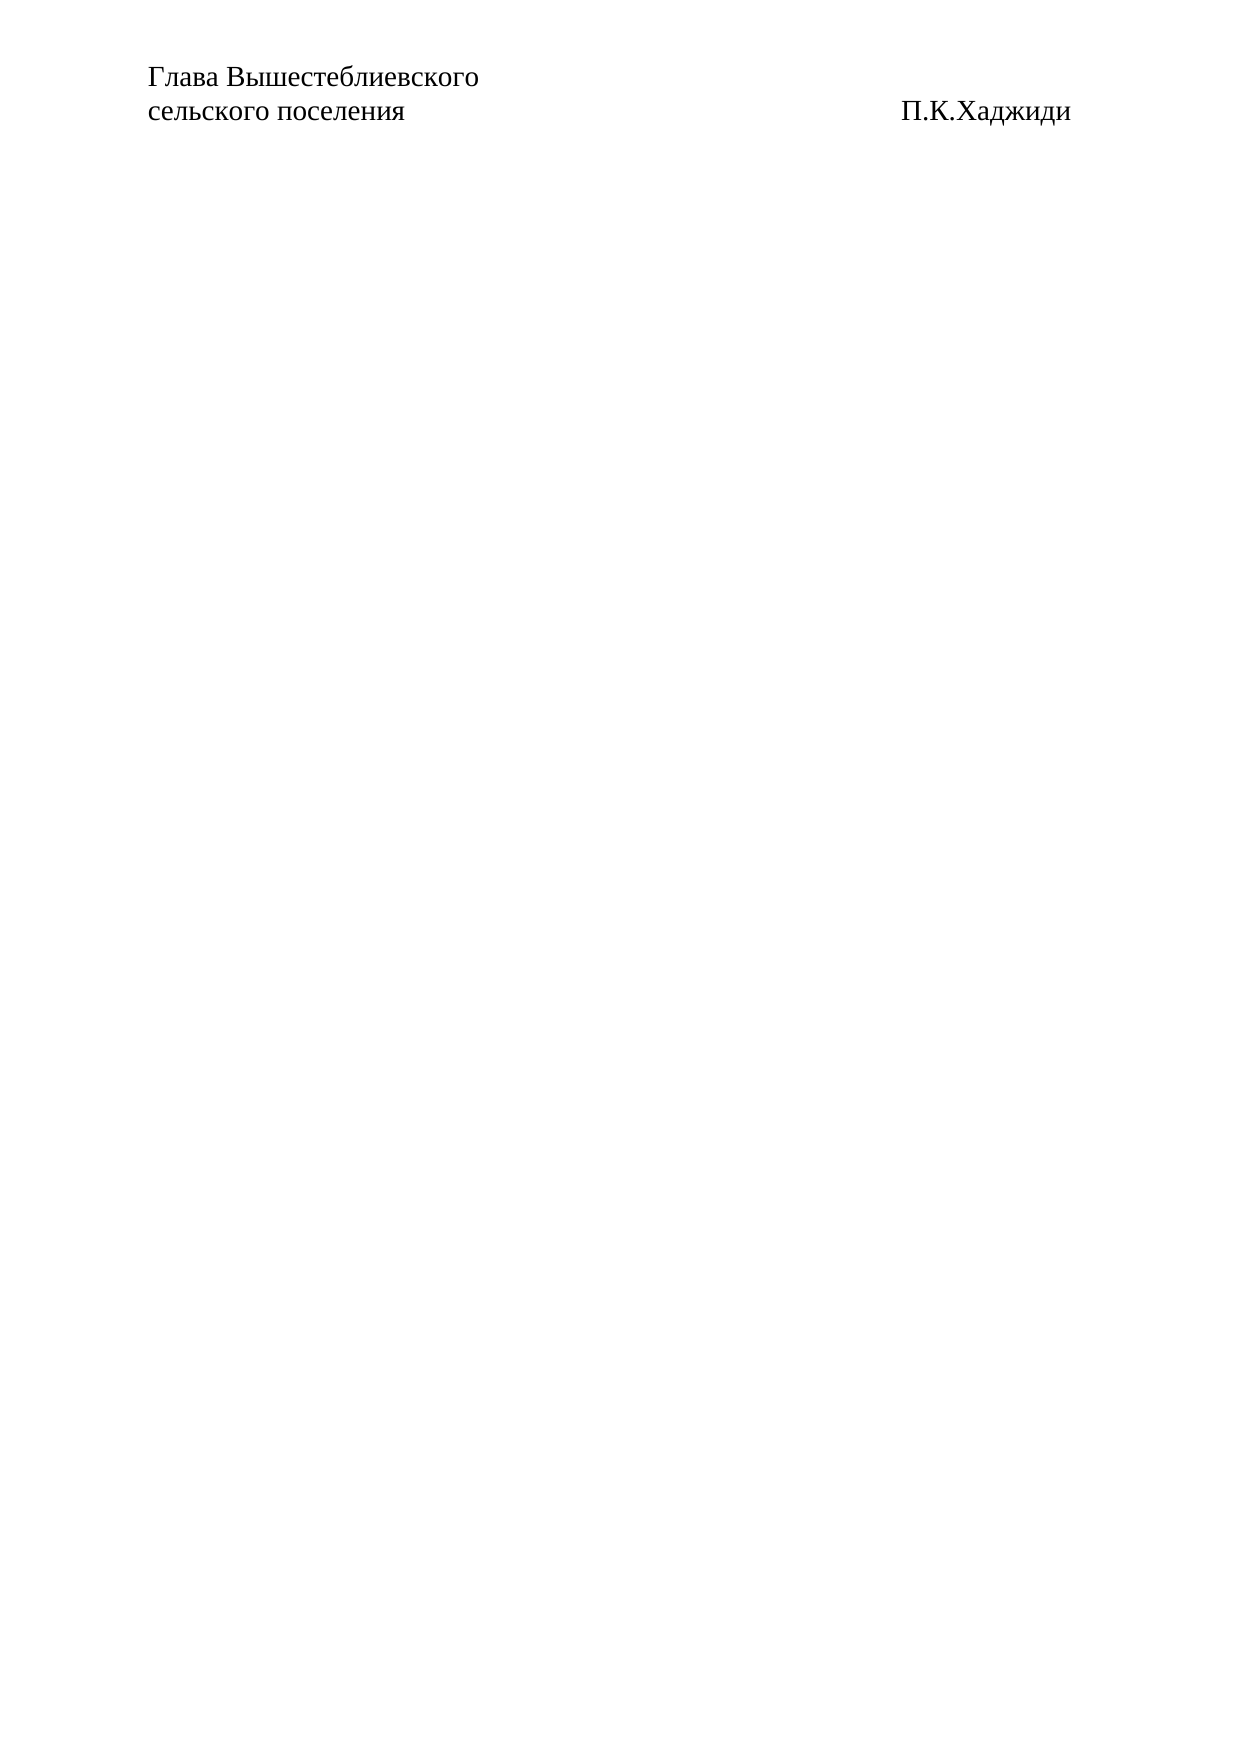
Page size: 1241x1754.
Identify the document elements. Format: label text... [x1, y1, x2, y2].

text сельского поселения П.К.Хаджиди [148, 93, 1181, 126]
text Глава Вышестеблиевского [148, 59, 1181, 93]
